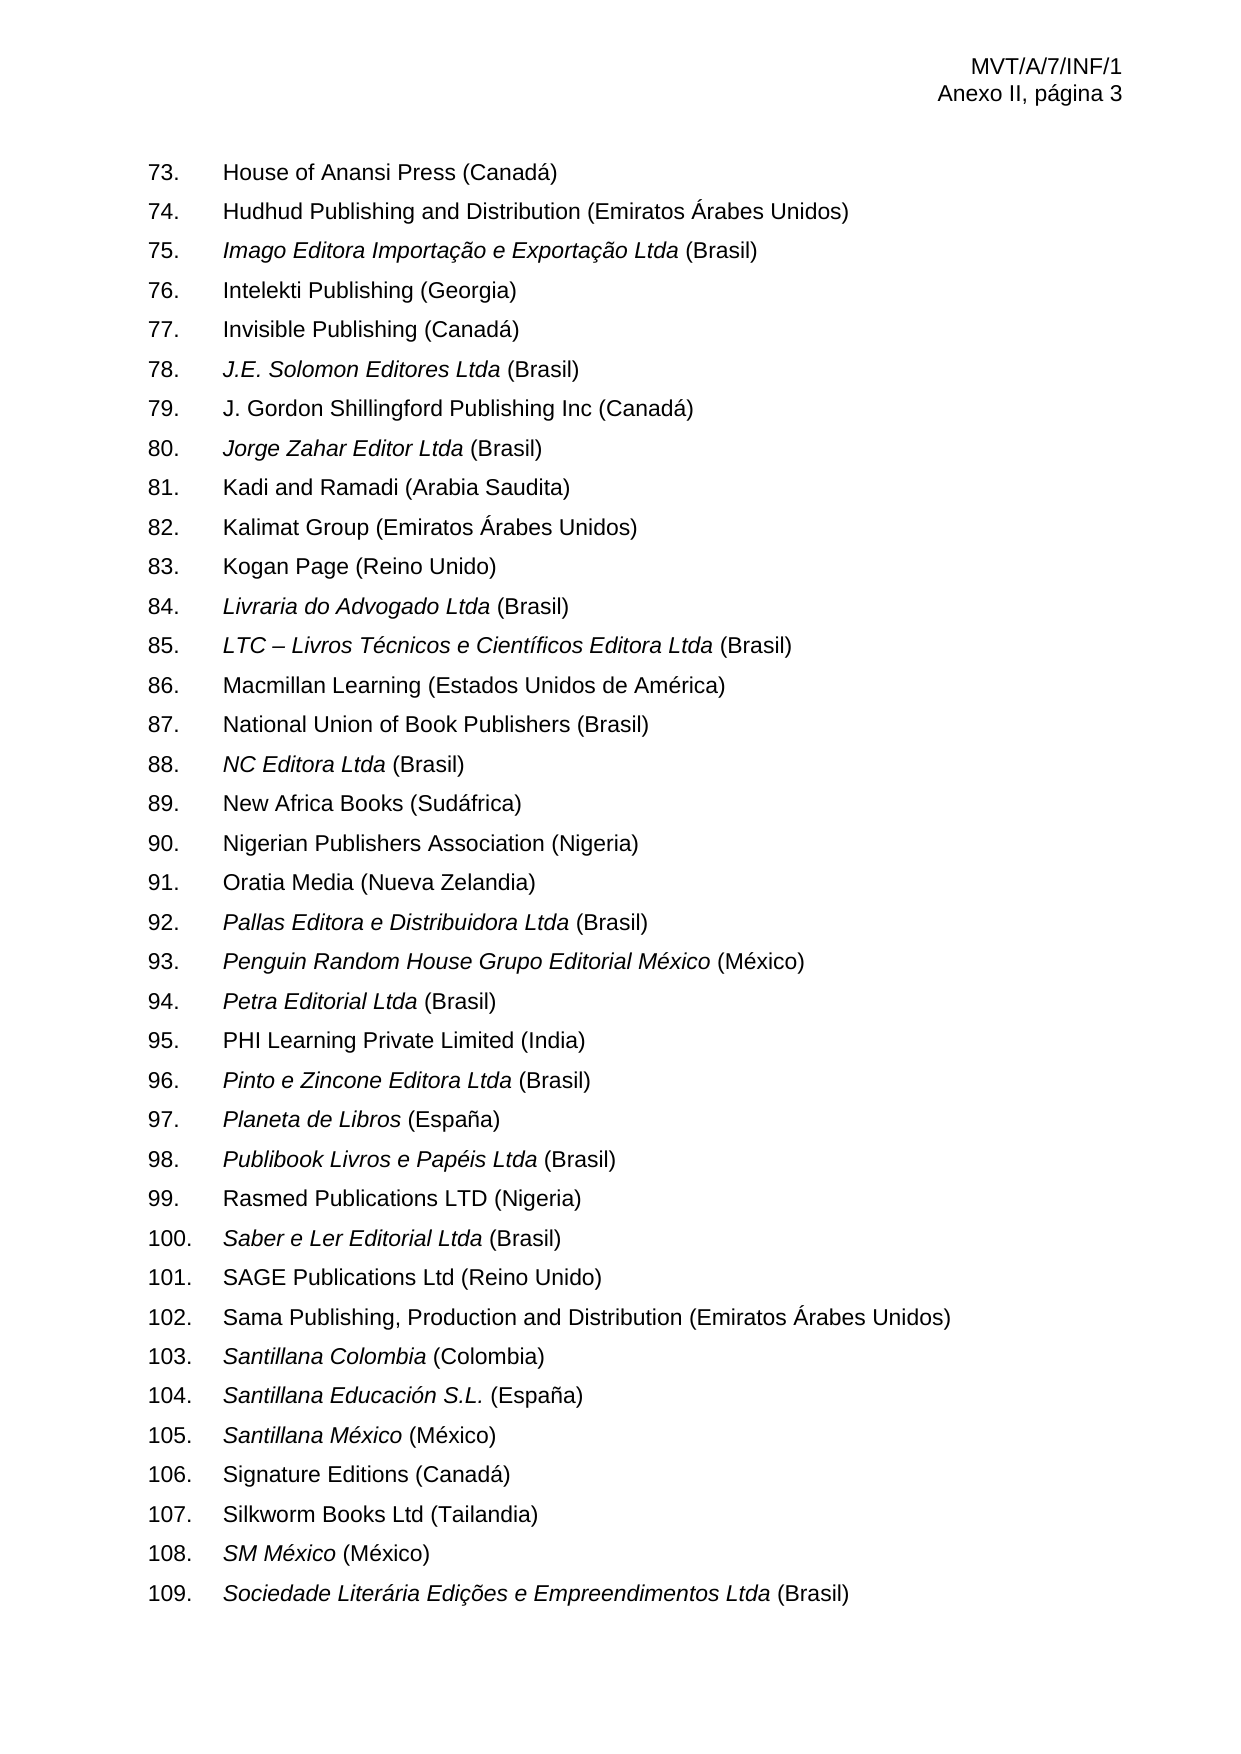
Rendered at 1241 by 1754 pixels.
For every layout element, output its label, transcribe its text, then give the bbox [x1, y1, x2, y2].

list Rasmed Publications LTD (Nigeria) [148, 1185, 1122, 1211]
list Intelekti Publishing (Georgia) [148, 277, 1122, 303]
list Saber e Ler Editorial Ltda (Brasil) [148, 1224, 1122, 1251]
list Santillana Educación S.L. (España) [148, 1382, 1122, 1409]
list PHI Learning Private Limited (India) [148, 1027, 1122, 1053]
list Publibook Livros e Papéis Ltda (Brasil) [148, 1146, 1122, 1172]
list SM México (México) [148, 1540, 1122, 1567]
list Nigerian Publishers Association (Nigeria) [148, 830, 1122, 856]
list Pallas Editora e Distribuidora Ltda (Brasil) [148, 909, 1122, 935]
list New Africa Books (Sudáfrica) [148, 790, 1122, 817]
list Hudhud Publishing and Distribution (Emiratos Árabes Unidos) [148, 198, 1122, 224]
list Planeta de Libros (España) [148, 1106, 1122, 1132]
list Kogan Page (Reino Unido) [148, 553, 1122, 580]
list Jorge Zahar Editor Ltda (Brasil) [148, 435, 1122, 461]
list Imago Editora Importação e Exportação Ltda (Brasil) [148, 237, 1122, 264]
list Sociedade Literária Edições e Empreendimentos Ltda (Brasil) [148, 1580, 1122, 1606]
list Kalimat Group (Emiratos Árabes Unidos) [148, 514, 1122, 540]
list LTC – Livros Técnicos e Científicos Editora Ltda (Brasil) [148, 632, 1122, 659]
list J. Gordon Shillingford Publishing Inc (Canadá) [148, 395, 1122, 422]
list Oratia Media (Nueva Zelandia) [148, 869, 1122, 896]
list Petra Editorial Ltda (Brasil) [148, 988, 1122, 1014]
list Kadi and Ramadi (Arabia Saudita) [148, 474, 1122, 501]
list Silkworm Books Ltd (Tailandia) [148, 1501, 1122, 1527]
list J.E. Solomon Editores Ltda (Brasil) [148, 356, 1122, 382]
list Pinto e Zincone Editora Ltda (Brasil) [148, 1067, 1122, 1093]
list Signature Editions (Canadá) [148, 1461, 1122, 1488]
list Penguin Random House Grupo Editorial México (México) [148, 948, 1122, 974]
list Invisible Publishing (Canadá) [148, 316, 1122, 343]
list House of Anansi Press (Canadá) [148, 158, 1122, 185]
list National Union of Book Publishers (Brasil) [148, 711, 1122, 738]
list Livraria do Advogado Ltda (Brasil) [148, 593, 1122, 619]
list NC Editora Ltda (Brasil) [148, 751, 1122, 777]
list SAGE Publications Ltd (Reino Unido) [148, 1264, 1122, 1290]
list Macmillan Learning (Estados Unidos de América) [148, 672, 1122, 698]
list Sama Publishing, Production and Distribution (Emiratos Árabes Unidos) [148, 1303, 1122, 1330]
list Santillana México (México) [148, 1422, 1122, 1448]
list Santillana Colombia (Colombia) [148, 1343, 1122, 1369]
